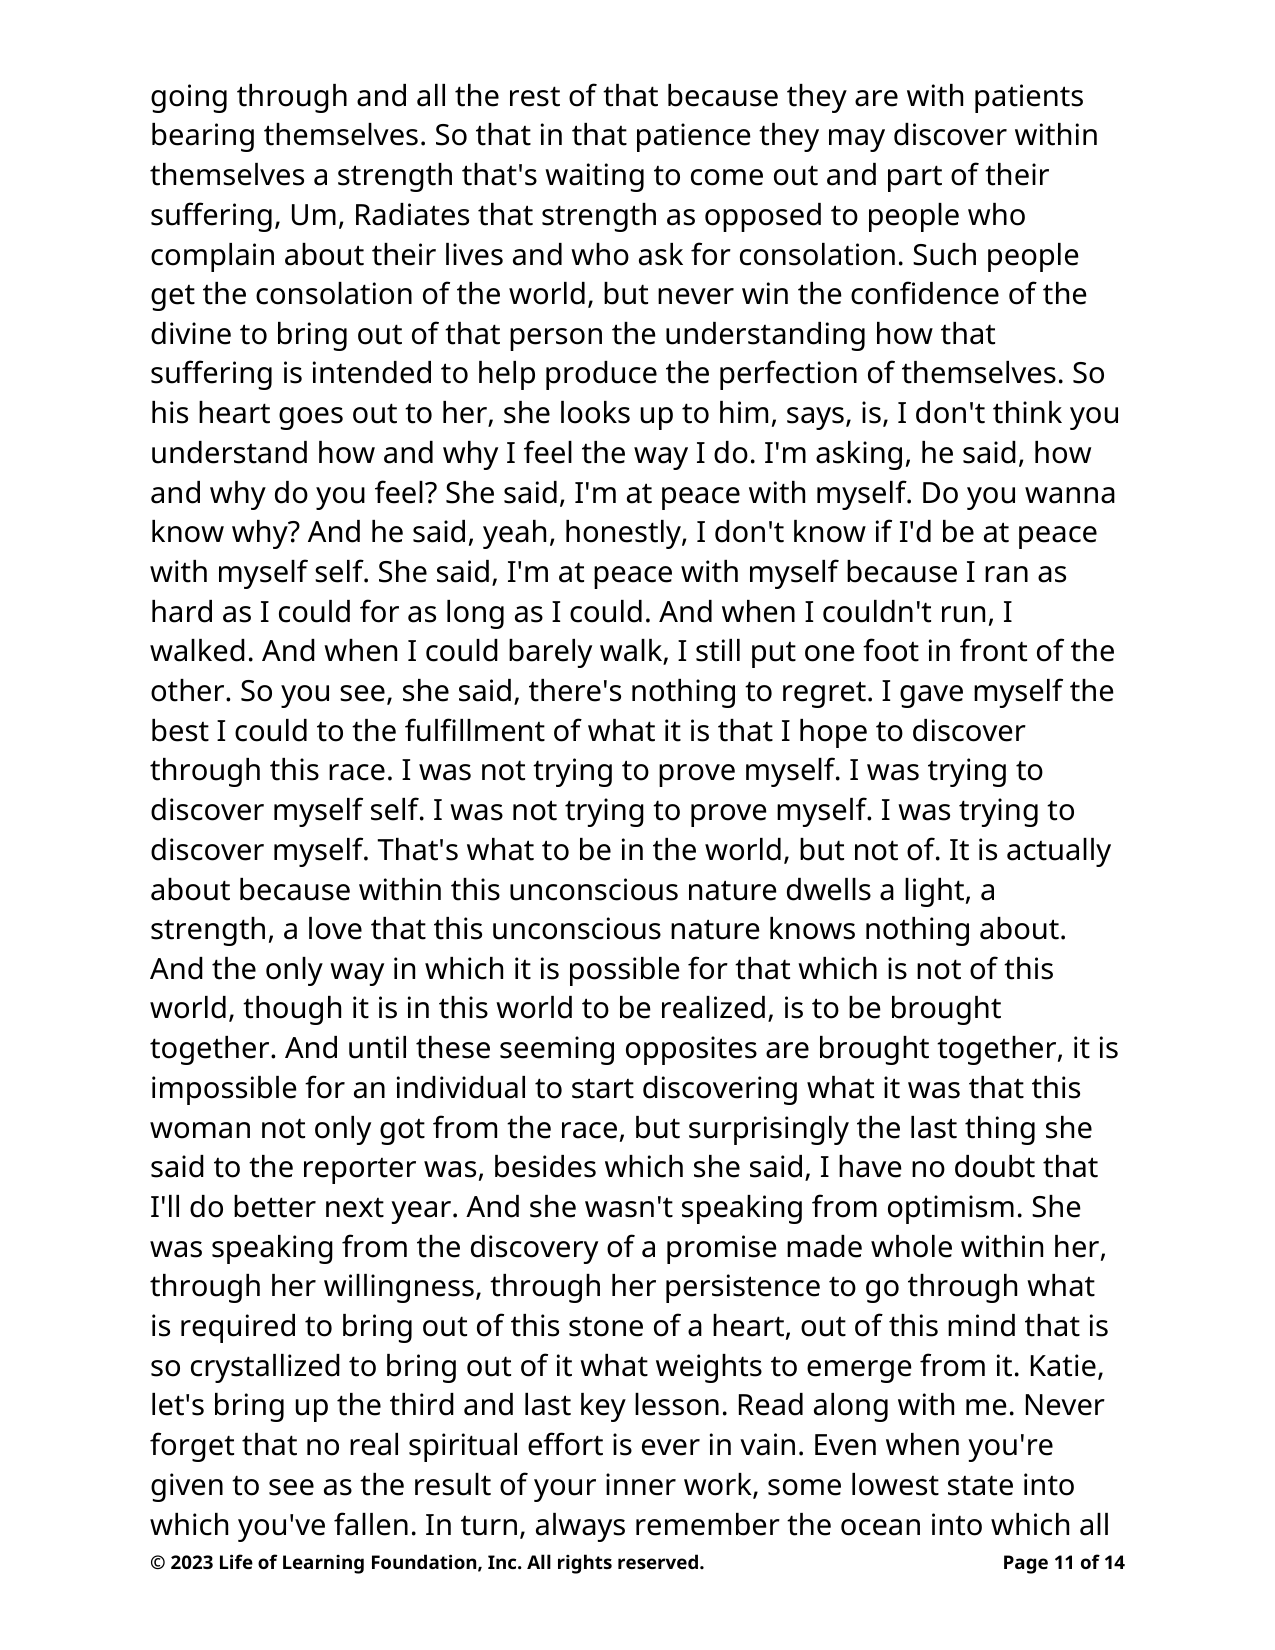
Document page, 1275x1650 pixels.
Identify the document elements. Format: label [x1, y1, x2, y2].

text [150, 75, 1125, 1543]
